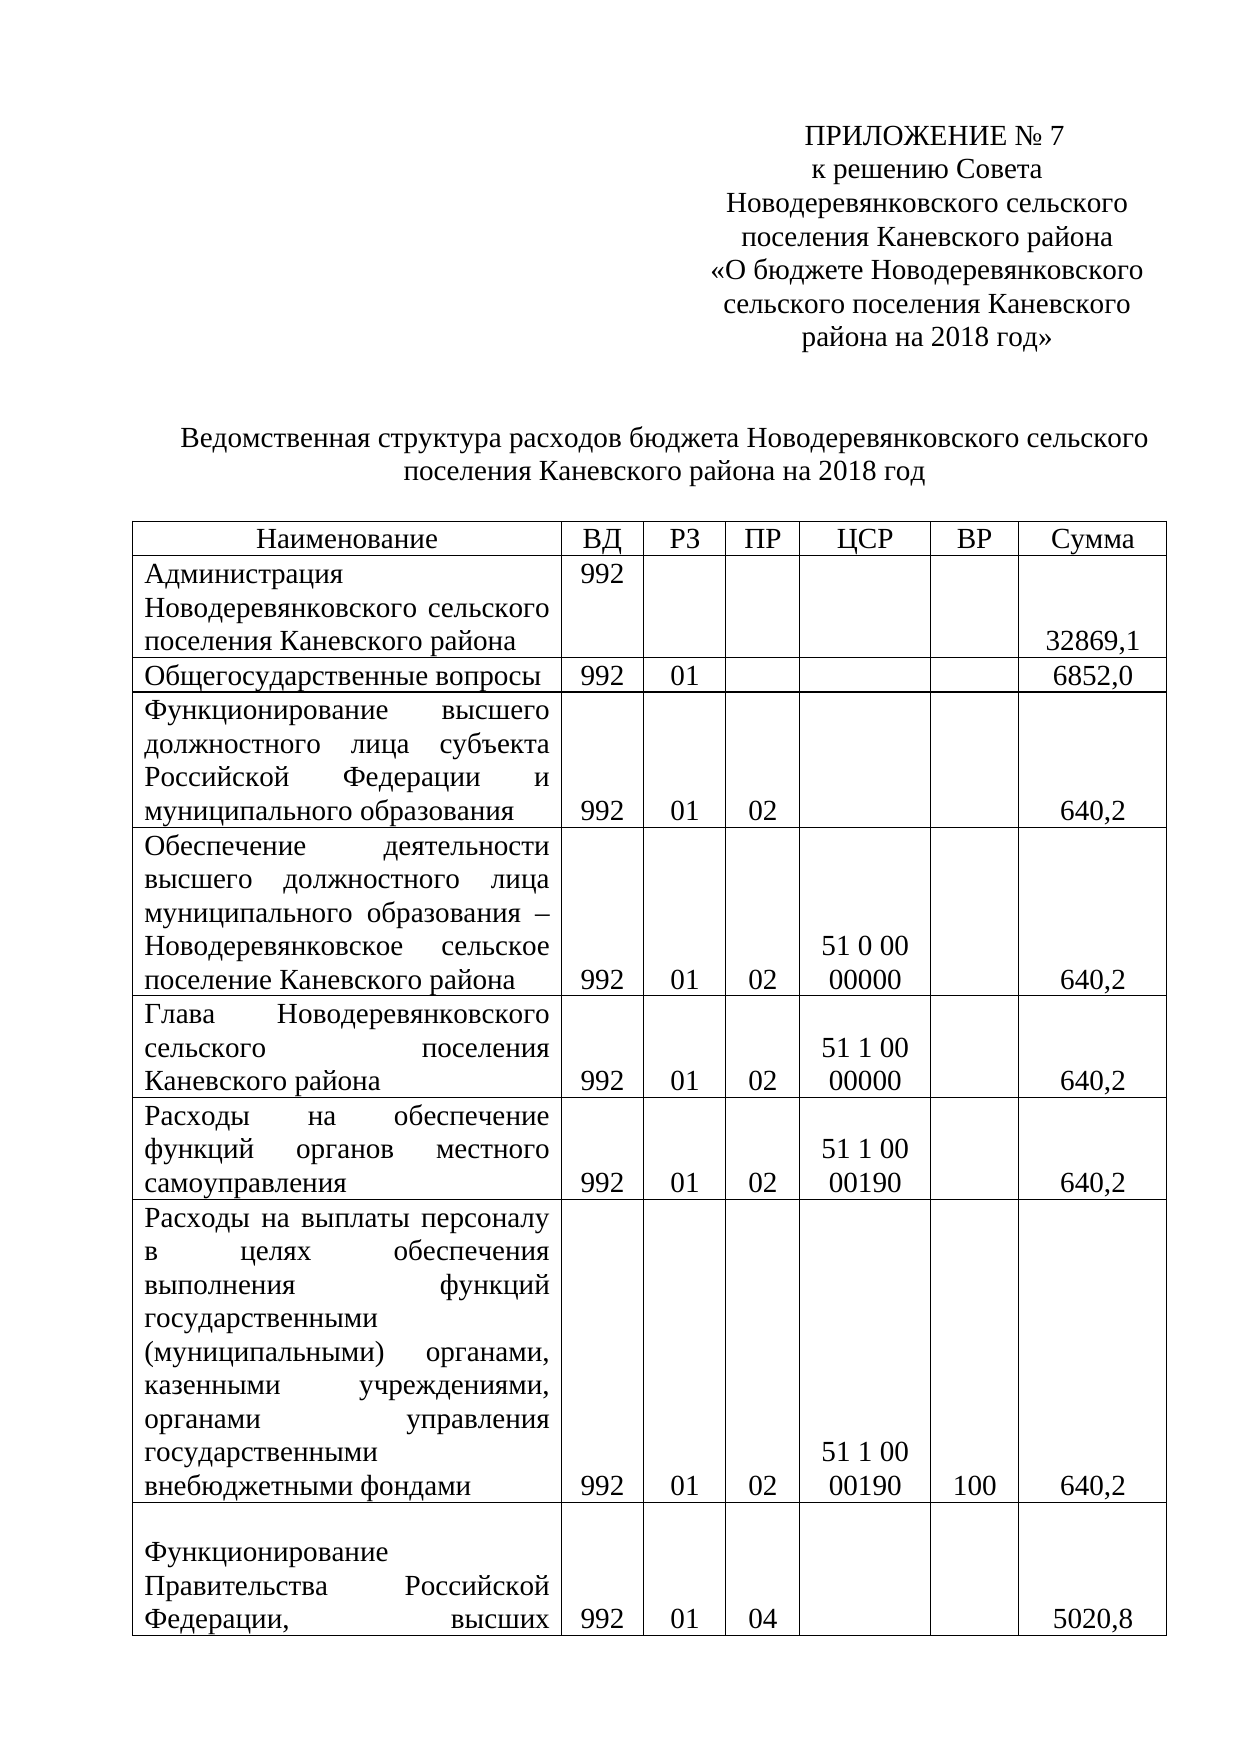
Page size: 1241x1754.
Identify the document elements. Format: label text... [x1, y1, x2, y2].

table_cell 04 [726, 1503, 799, 1635]
table_cell 01 [644, 1098, 725, 1199]
table_cell [726, 556, 799, 657]
table_cell 6852,0 [1019, 658, 1166, 691]
text Ведомственная структура расходов бюджета Новодеревянковского сельского поселения Каневского района на 2018 год [177, 420, 1152, 487]
table_cell 02 [726, 693, 799, 827]
table_header ПР [726, 522, 799, 555]
table_cell 02 [726, 1098, 799, 1199]
table_header ЦСР [800, 522, 930, 555]
text поселения Каневского района [702, 219, 1152, 252]
table_cell 5020,8 [1019, 1503, 1166, 1635]
table_cell 640,2 [1019, 1200, 1166, 1502]
table_cell 51 1 00 00190 [800, 1098, 930, 1199]
text «О бюджете Новодеревянковского сельского поселения Каневского района на 2018 год» [702, 252, 1152, 353]
table_header РЗ [644, 522, 725, 555]
table_cell 02 [726, 1200, 799, 1502]
table_cell Общегосударственные вопросы [133, 658, 561, 691]
table_cell [800, 1503, 930, 1635]
table_cell [800, 556, 930, 657]
table_cell 02 [726, 828, 799, 995]
table_cell 992 [562, 996, 643, 1097]
table_cell 32869,1 [1019, 556, 1166, 657]
table_cell [800, 693, 930, 827]
table_cell [931, 1503, 1018, 1635]
table_cell [931, 828, 1018, 995]
table_cell Администрация Новодеревянковского сельского поселения Каневского района [133, 556, 561, 657]
table_cell 992 [562, 693, 643, 827]
table_cell 992 [562, 828, 643, 995]
table_cell 640,2 [1019, 996, 1166, 1097]
table_cell 01 [644, 1503, 725, 1635]
table_cell 51 1 00 00190 [800, 1200, 930, 1502]
table_cell [800, 658, 930, 691]
table_cell [931, 693, 1018, 827]
table_cell 01 [644, 996, 725, 1097]
table_cell 51 1 00 00000 [800, 996, 930, 1097]
table_cell Глава Новодеревянковского сельского поселения Каневского района [133, 996, 561, 1097]
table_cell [133, 1503, 561, 1635]
table_header ВР [931, 522, 1018, 555]
table_cell 02 [726, 996, 799, 1097]
table_cell 01 [644, 828, 725, 995]
table_cell Функционирование высшего должностного лица субъекта Российской Федерации и муниципального образования [133, 693, 561, 827]
table_cell 992 [562, 1098, 643, 1199]
table_cell [931, 1098, 1018, 1199]
table_cell [931, 556, 1018, 657]
table_cell 992 [562, 658, 643, 691]
table_cell Расходы на обеспечение функций органов местного самоуправления [133, 1098, 561, 1199]
table_cell 640,2 [1019, 693, 1166, 827]
table_cell 992 [562, 1200, 643, 1502]
table_cell 640,2 [1019, 828, 1166, 995]
table_cell [726, 658, 799, 691]
table_header Сумма [1019, 522, 1166, 555]
text ПРИЛОЖЕНИЕ № 7 [702, 118, 1152, 152]
table_cell [931, 996, 1018, 1097]
table_cell 640,2 [1019, 1098, 1166, 1199]
table_header ВД [562, 522, 643, 555]
table_cell 992 [562, 556, 643, 657]
table_cell Обеспечение деятельности высшего должностного лица муниципального образования – Новодеревянковское сельское поселение Каневского района [133, 828, 561, 995]
table_cell 01 [644, 658, 725, 691]
text к решению Совета [702, 152, 1152, 185]
text Новодеревянковского сельского [702, 185, 1152, 219]
table_cell 01 [644, 693, 725, 827]
table_cell 992 [562, 1503, 643, 1635]
table_cell 51 0 00 00000 [800, 828, 930, 995]
table_cell [931, 658, 1018, 691]
table_cell 100 [931, 1200, 1018, 1502]
table_cell Расходы на выплаты персоналу в целях обеспечения выполнения функций государственными (муниципальными) органами, казенными учреждениями, органами управления государственными внебюджетными фондами [133, 1200, 561, 1502]
table_cell [644, 556, 725, 657]
table_cell 01 [644, 1200, 725, 1502]
table_header Наименование [133, 522, 561, 555]
